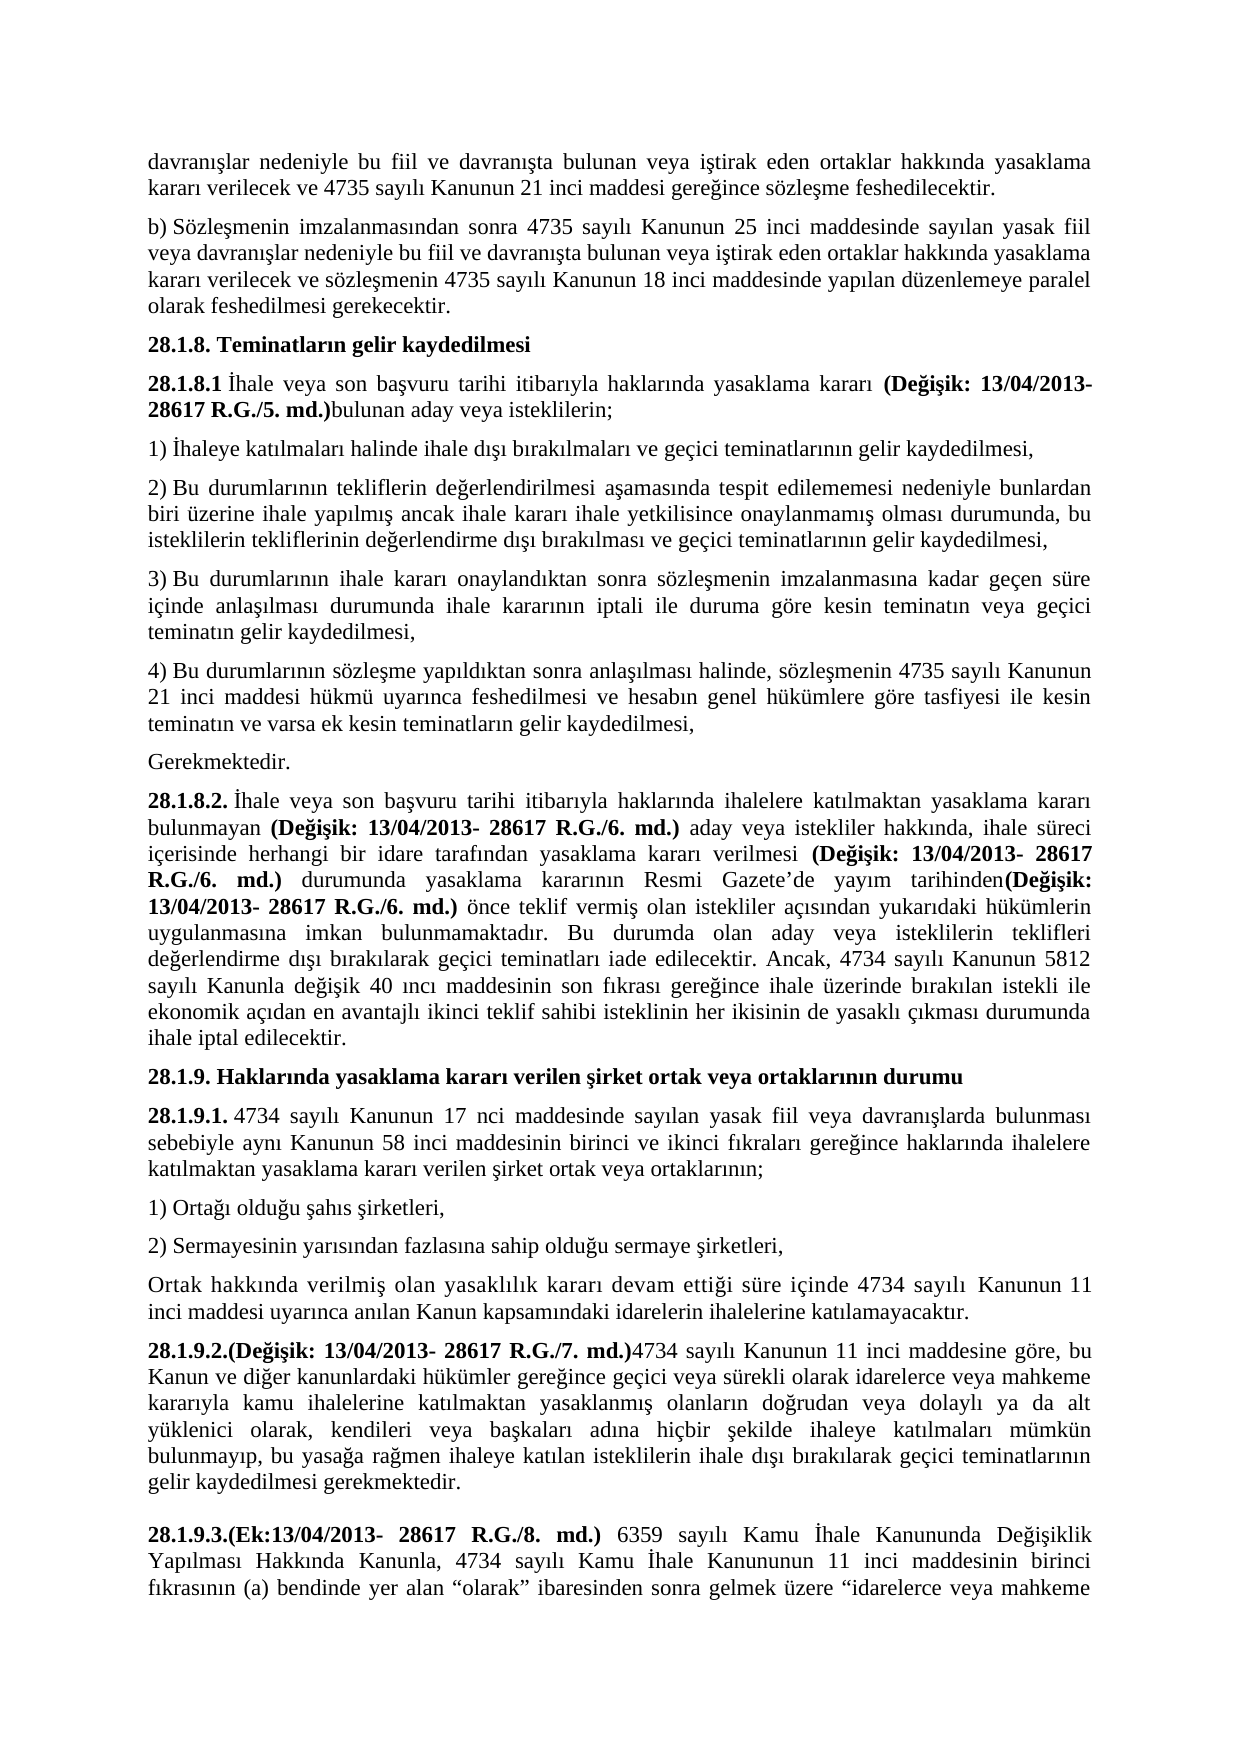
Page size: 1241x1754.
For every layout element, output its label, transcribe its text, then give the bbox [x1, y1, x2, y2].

text b) Sözleşmenin imzalanmasından sonra 4735 sayılı Kanunun 25 inci maddesinde sayılan yasak fiil veya davranışlar nedeniyle bu fiil ve davranışta bulunan veya iştirak eden ortaklar hakkında yasaklama kararı verilecek ve sözleşmenin 4735 sayılı Kanunun 18 inci maddesinde yapılan düzenlemeye paralel olarak feshedilmesi gerekecektir. [148, 213, 1092, 318]
text 2) Bu durumlarının tekliflerin değerlendirilmesi aşamasında tespit edilememesi nedeniyle bunlardan biri üzerine ihale yapılmış ancak ihale kararı ihale yetkilisince onaylanmamış olması durumunda, bu isteklilerin tekliflerinin değerlendirme dışı bırakılması ve geçici teminatlarının gelir kaydedilmesi, [148, 474, 1092, 553]
text 3) Bu durumlarının ihale kararı onaylandıktan sonra sözleşmenin imzalanmasına kadar geçen süre içinde anlaşılması durumunda ihale kararının iptali ile duruma göre kesin teminatın veya geçici teminatın gelir kaydedilmesi, [148, 565, 1092, 644]
text Gerekmektedir. [148, 748, 1092, 775]
text Ortak hakkında verilmiş olan yasaklılık kararı devam ettiği süre içinde 4734 sayılı Kanunun 11 inci maddesi uyarınca anılan Kanun kapsamındaki idarelerin ihalelerine katılamayacaktır. [148, 1271, 1092, 1324]
text 28.1.9. Haklarında yasaklama kararı verilen şirket ortak veya ortaklarının durumu [148, 1063, 1092, 1090]
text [148, 1521, 1092, 1600]
text 28.1.8.1 İhale veya son başvuru tarihi itibarıyla haklarında yasaklama kararı (Değişik: 13/04/2013- 28617 R.G./5. md.)bulunan aday veya isteklilerin; [148, 370, 1092, 422]
text 4) Bu durumlarının sözleşme yapıldıktan sonra anlaşılması halinde, sözleşmenin 4735 sayılı Kanunun 21 inci maddesi hükmü uyarınca feshedilmesi ve hesabın genel hükümlere göre tasfiyesi ile kesin teminatın ve varsa ek kesin teminatların gelir kaydedilmesi, [148, 657, 1092, 736]
text 28.1.8.2. İhale veya son başvuru tarihi itibarıyla haklarında ihalelere katılmaktan yasaklama kararı bulunmayan (Değişik: 13/04/2013- 28617 R.G./6. md.) aday veya istekliler hakkında, ihale süreci içerisinde herhangi bir idare tarafından yasaklama kararı verilmesi (Değişik: 13/04/2013- 28617 R.G./6. md.) durumunda yasaklama kararının Resmi Gazete’de yayım tarihinden(Değişik: 13/04/2013- 28617 R.G./6. md.) önce teklif vermiş olan istekliler açısından yukarıdaki hükümlerin uygulanmasına imkan bulunmamaktadır. Bu durumda olan aday veya isteklilerin teklifleri değerlendirme dışı bırakılarak geçici teminatları iade edilecektir. Ancak, 4734 sayılı Kanunun 5812 sayılı Kanunla değişik 40 ıncı maddesinin son fıkrası gereğince ihale üzerinde bırakılan istekli ile ekonomik açıdan en avantajlı ikinci teklif sahibi isteklinin her ikisinin de yasaklı çıkması durumunda ihale iptal edilecektir. [148, 787, 1092, 1051]
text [148, 148, 1092, 200]
text 28.1.8. Teminatların gelir kaydedilmesi [148, 331, 1092, 357]
text 28.1.9.1. 4734 sayılı Kanunun 17 nci maddesinde sayılan yasak fiil veya davranışlarda bulunması sebebiyle aynı Kanunun 58 inci maddesinin birinci ve ikinci fıkraları gereğince haklarında ihalelere katılmaktan yasaklama kararı verilen şirket ortak veya ortaklarının; [148, 1102, 1092, 1181]
text 1) İhaleye katılmaları halinde ihale dışı bırakılmaları ve geçici teminatlarının gelir kaydedilmesi, [148, 435, 1092, 461]
text 2) Sermayesinin yarısından fazlasına sahip olduğu sermaye şirketleri, [148, 1233, 1092, 1259]
text 1) Ortağı olduğu şahıs şirketleri, [148, 1194, 1092, 1220]
text 28.1.9.2.(Değişik: 13/04/2013- 28617 R.G./7. md.)4734 sayılı Kanunun 11 inci maddesine göre, bu Kanun ve diğer kanunlardaki hükümler gereğince geçici veya sürekli olarak idarelerce veya mahkeme kararıyla kamu ihalelerine katılmaktan yasaklanmış olanların doğrudan veya dolaylı ya da alt yüklenici olarak, kendileri veya başkaları adına hiçbir şekilde ihaleye katılmaları mümkün bulunmayıp, bu yasağa rağmen ihaleye katılan isteklilerin ihale dışı bırakılarak geçici teminatlarının gelir kaydedilmesi gerekmektedir. [148, 1337, 1092, 1495]
